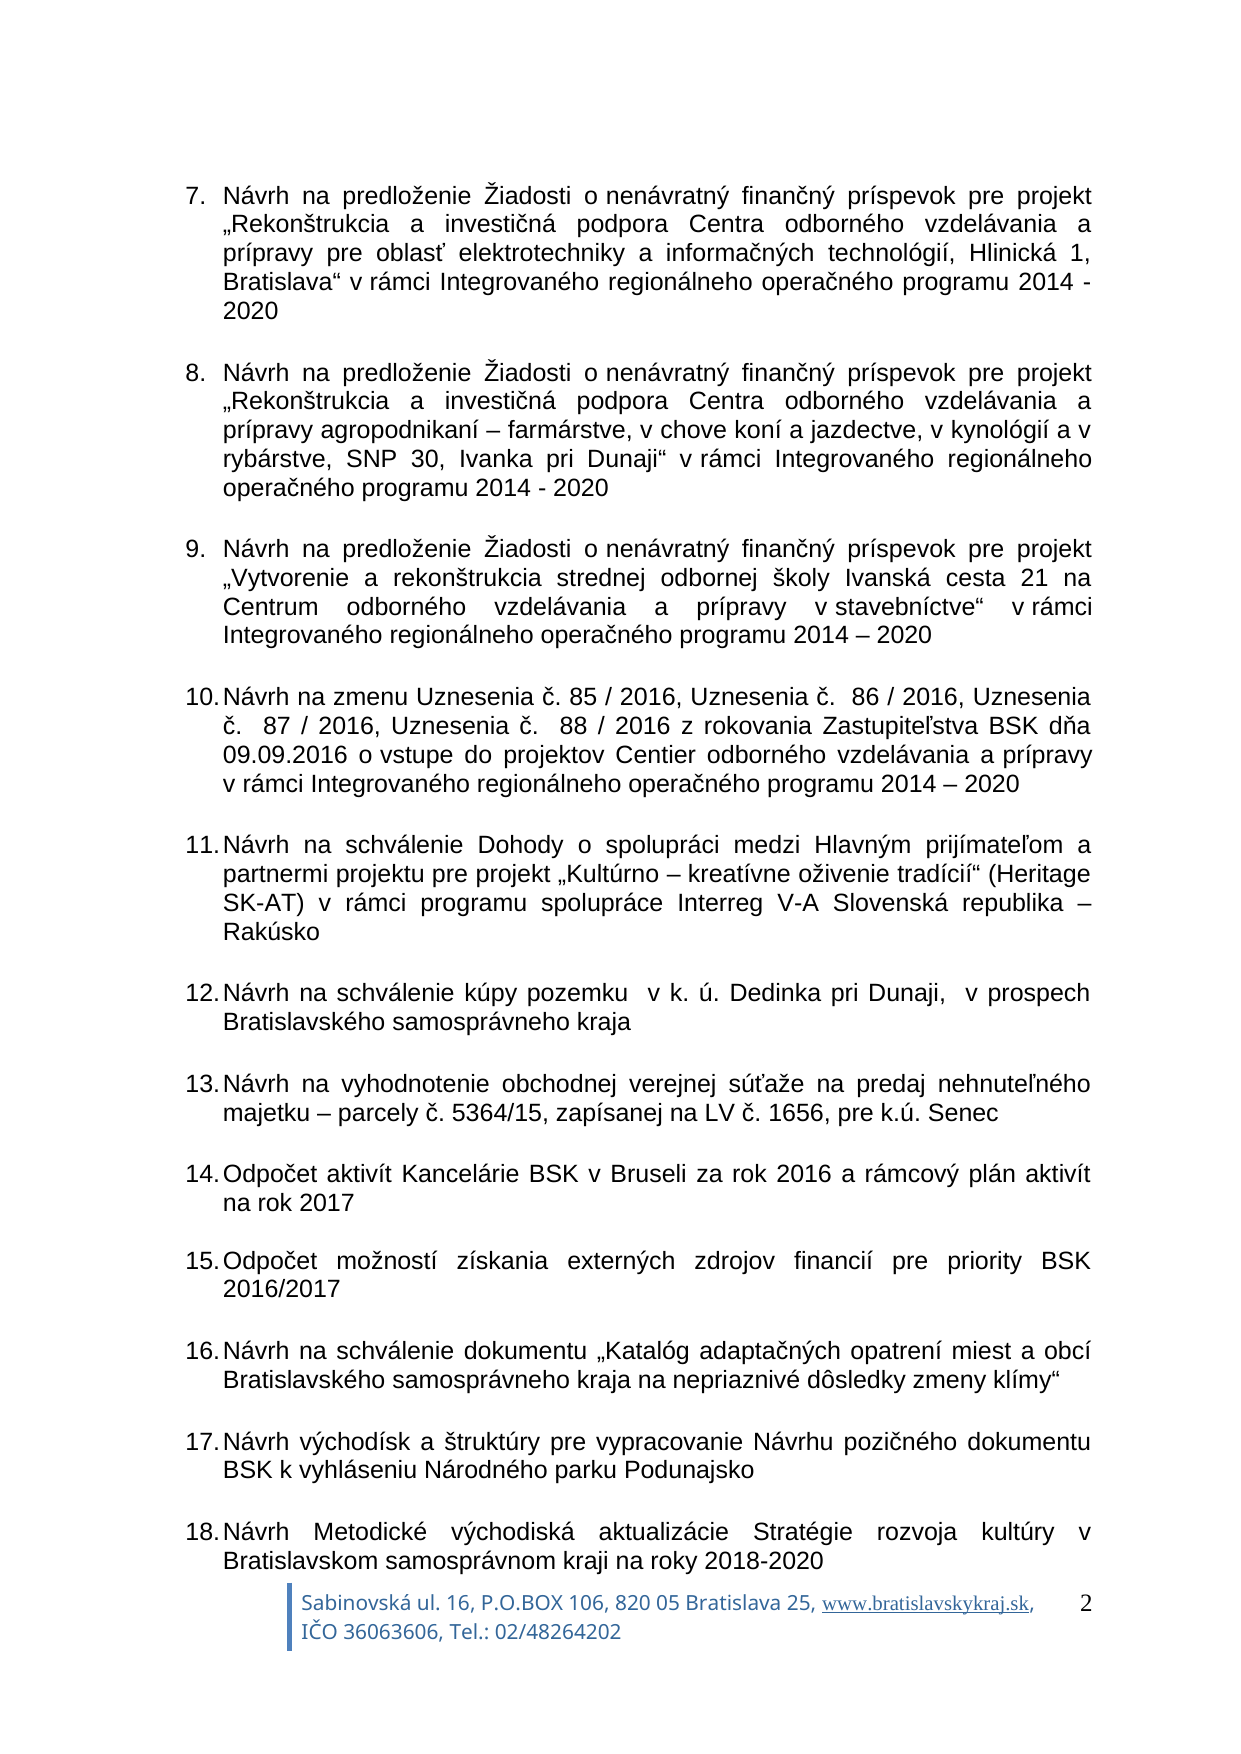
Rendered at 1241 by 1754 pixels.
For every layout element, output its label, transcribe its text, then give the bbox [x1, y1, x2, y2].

list Návrh na predloženie Žiadosti o nenávratný finančný príspevok pre projekt „Vytvorenie a rekonštrukcia strednej odbornej školy Ivanská cesta 21 na Centrum odborného vzdelávania a prípravy v stavebníctve“ v rámci Integrovaného regionálneho operačného programu 2014 – 2020 [185, 534, 1092, 649]
list Návrh na predloženie Žiadosti o nenávratný finančný príspevok pre projekt „Rekonštrukcia a investičná podpora Centra odborného vzdelávania a prípravy pre oblasť elektrotechniky a informačných technológií, Hlinická 1, Bratislava“ v rámci Integrovaného regionálneho operačného programu 2014 - 2020 [185, 181, 1092, 324]
list Návrh Metodické východiská aktualizácie Stratégie rozvoja kultúry v Bratislavskom samosprávnom kraji na roky 2018-2020 [185, 1517, 1092, 1575]
list Návrh na schválenie Dohody o spolupráci medzi Hlavným prijímateľom a partnermi projektu pre projekt „Kultúrno – kreatívne oživenie tradícií“ (Heritage SK-AT) v rámci programu spolupráce Interreg V-A Slovenská republika – Rakúsko [185, 830, 1092, 945]
list Návrh na zmenu Uznesenia č. 85 / 2016, Uznesenia č. 86 / 2016, Uznesenia č. 87 / 2016, Uznesenia č. 88 / 2016 z rokovania Zastupiteľstva BSK dňa 09.09.2016 o vstupe do projektov Centier odborného vzdelávania a prípravy v rámci Integrovaného regionálneho operačného programu 2014 – 2020 [185, 682, 1092, 797]
list Návrh východísk a štruktúry pre vypracovanie Návrhu pozičného dokumentu BSK k vyhláseniu Národného parku Podunajsko [185, 1427, 1092, 1484]
list Návrh na schválenie dokumentu „Katalóg adaptačných opatrení miest a obcí Bratislavského samosprávneho kraja na nepriaznivé dôsledky zmeny klímy“ [185, 1336, 1092, 1394]
list Odpočet možností získania externých zdrojov financií pre priority BSK 2016/2017 [185, 1246, 1092, 1303]
list Návrh na schválenie kúpy pozemku v k. ú. Dedinka pri Dunaji, v prospech Bratislavského samosprávneho kraja [185, 978, 1092, 1036]
list Návrh na predloženie Žiadosti o nenávratný finančný príspevok pre projekt „Rekonštrukcia a investičná podpora Centra odborného vzdelávania a prípravy agropodnikaní – farmárstve, v chove koní a jazdectve, v kynológií a v rybárstve, SNP 30, Ivanka pri Dunaji“ v rámci Integrovaného regionálneho operačného programu 2014 - 2020 [185, 357, 1092, 501]
list Návrh na vyhodnotenie obchodnej verejnej súťaže na predaj nehnuteľného majetku – parcely č. 5364/15, zapísanej na LV č. 1656, pre k.ú. Senec [185, 1069, 1092, 1126]
list Odpočet aktivít Kancelárie BSK v Bruseli za rok 2016 a rámcový plán aktivít na rok 2017 [185, 1159, 1092, 1217]
